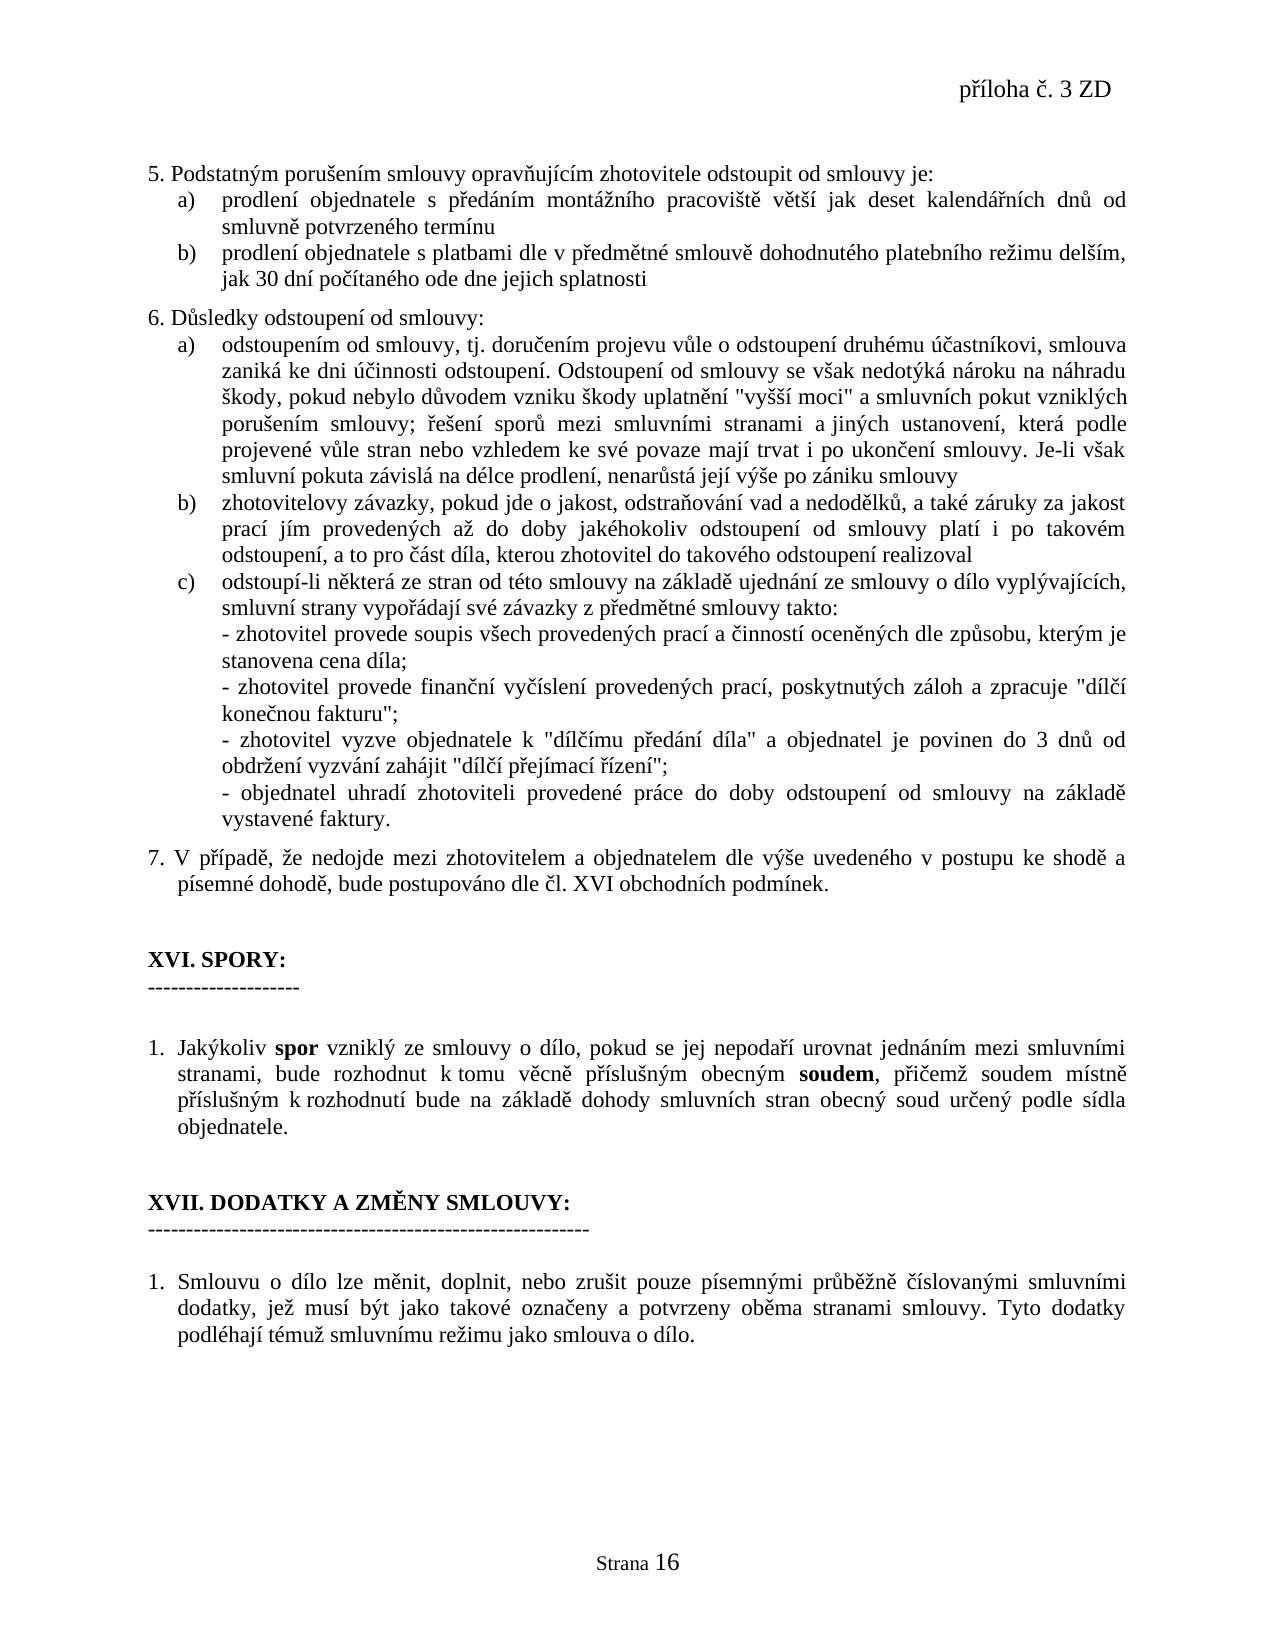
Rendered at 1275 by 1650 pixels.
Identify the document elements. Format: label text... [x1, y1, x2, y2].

list Smlouvu o dílo lze měnit, doplnit, nebo zrušit pouze písemnými průběžně číslovanými smluvními dodatky, jež musí být jako takové označeny a potvrzeny oběma stranami smlouvy. Tyto dodatky podléhají témuž smluvnímu režimu jako smlouva o dílo. [148, 1268, 1127, 1347]
list Jakýkoliv spor vzniklý ze smlouvy o dílo, pokud se jej nepodaří urovnat jednáním mezi smluvními stranami, bude rozhodnut k tomu věcně příslušným obecným soudem, přičemž soudem místně příslušným k rozhodnutí bude na základě dohody smluvních stran obecný soud určený podle sídla objednatele. [148, 1034, 1127, 1139]
text -------------------- [148, 973, 1127, 999]
text - zhotovitel provede soupis všech provedených prací a činností oceněných dle způsobu, kterým je stanovena cena díla; [222, 621, 1127, 673]
list odstoupí-li některá ze stran od této smlouvy na základě ujednání ze smlouvy o dílo vyplývajících, smluvní strany vypořádají své závazky z předmětné smlouvy takto: [177, 568, 1127, 621]
text a) prodlení objednatele s předáním montážního pracoviště větší jak deset kalendářních dnů od smluvně potvrzeného termínu [177, 186, 1127, 239]
text 7. V případě, že nedojde mezi zhotovitelem a objednatelem dle výše uvedeného v postupu ke shodě a písemné dohodě, bude postupováno dle čl. XVI obchodních podmínek. [148, 844, 1127, 897]
text - objednatel uhradí zhotoviteli provedené práce do doby odstoupení od smlouvy na základě vystavené faktury. [222, 779, 1127, 831]
text - zhotovitel provede finanční vyčíslení provedených prací, poskytnutých záloh a zpracuje "dílčí konečnou fakturu"; [222, 673, 1127, 726]
list odstoupením od smlouvy, tj. doručením projevu vůle o odstoupení druhému účastníkovi, smlouva zaniká ke dni účinnosti odstoupení. Odstoupení od smlouvy se však nedotýká nároku na náhradu škody, pokud nebylo důvodem vzniku škody uplatnění "vyšší moci" a smluvních pokut vzniklých porušením smlouvy; řešení sporů mezi smluvními stranami a jiných ustanovení, která podle projevené vůle stran nebo vzhledem ke své povaze mají trvat i po ukončení smlouvy. Je-li však smluvní pokuta závislá na délce prodlení, nenarůstá její výše po zániku smlouvy [177, 331, 1127, 489]
list zhotovitelovy závazky, pokud jde o jakost, odstraňování vad a nedodělků, a také záruky za jakost prací jím provedených až do doby jakéhokoliv odstoupení od smlouvy platí i po takovém odstoupení, a to pro část díla, kterou zhotovitel do takového odstoupení realizoval [177, 489, 1127, 568]
text 5. Podstatným porušením smlouvy opravňujícím zhotovitele odstoupit od smlouvy je: [148, 160, 1127, 186]
text 6. Důsledky odstoupení od smlouvy: [148, 304, 1127, 331]
text ---------------------------------------------------------- [148, 1215, 1127, 1242]
text - zhotovitel vyzve objednatele k "dílčímu předání díla" a objednatel je povinen do 3 dnů od obdržení vyzvání zahájit "dílčí přejímací řízení"; [222, 726, 1127, 779]
subtitle XVI. SPORY: [148, 947, 1127, 973]
subtitle XVII. DODATKY A ZMĚNY SMLOUVY: [148, 1189, 1127, 1215]
text b) prodlení objednatele s platbami dle v předmětné smlouvě dohodnutého platebního režimu delším, jak 30 dní počítaného ode dne jejich splatnosti [177, 239, 1127, 292]
